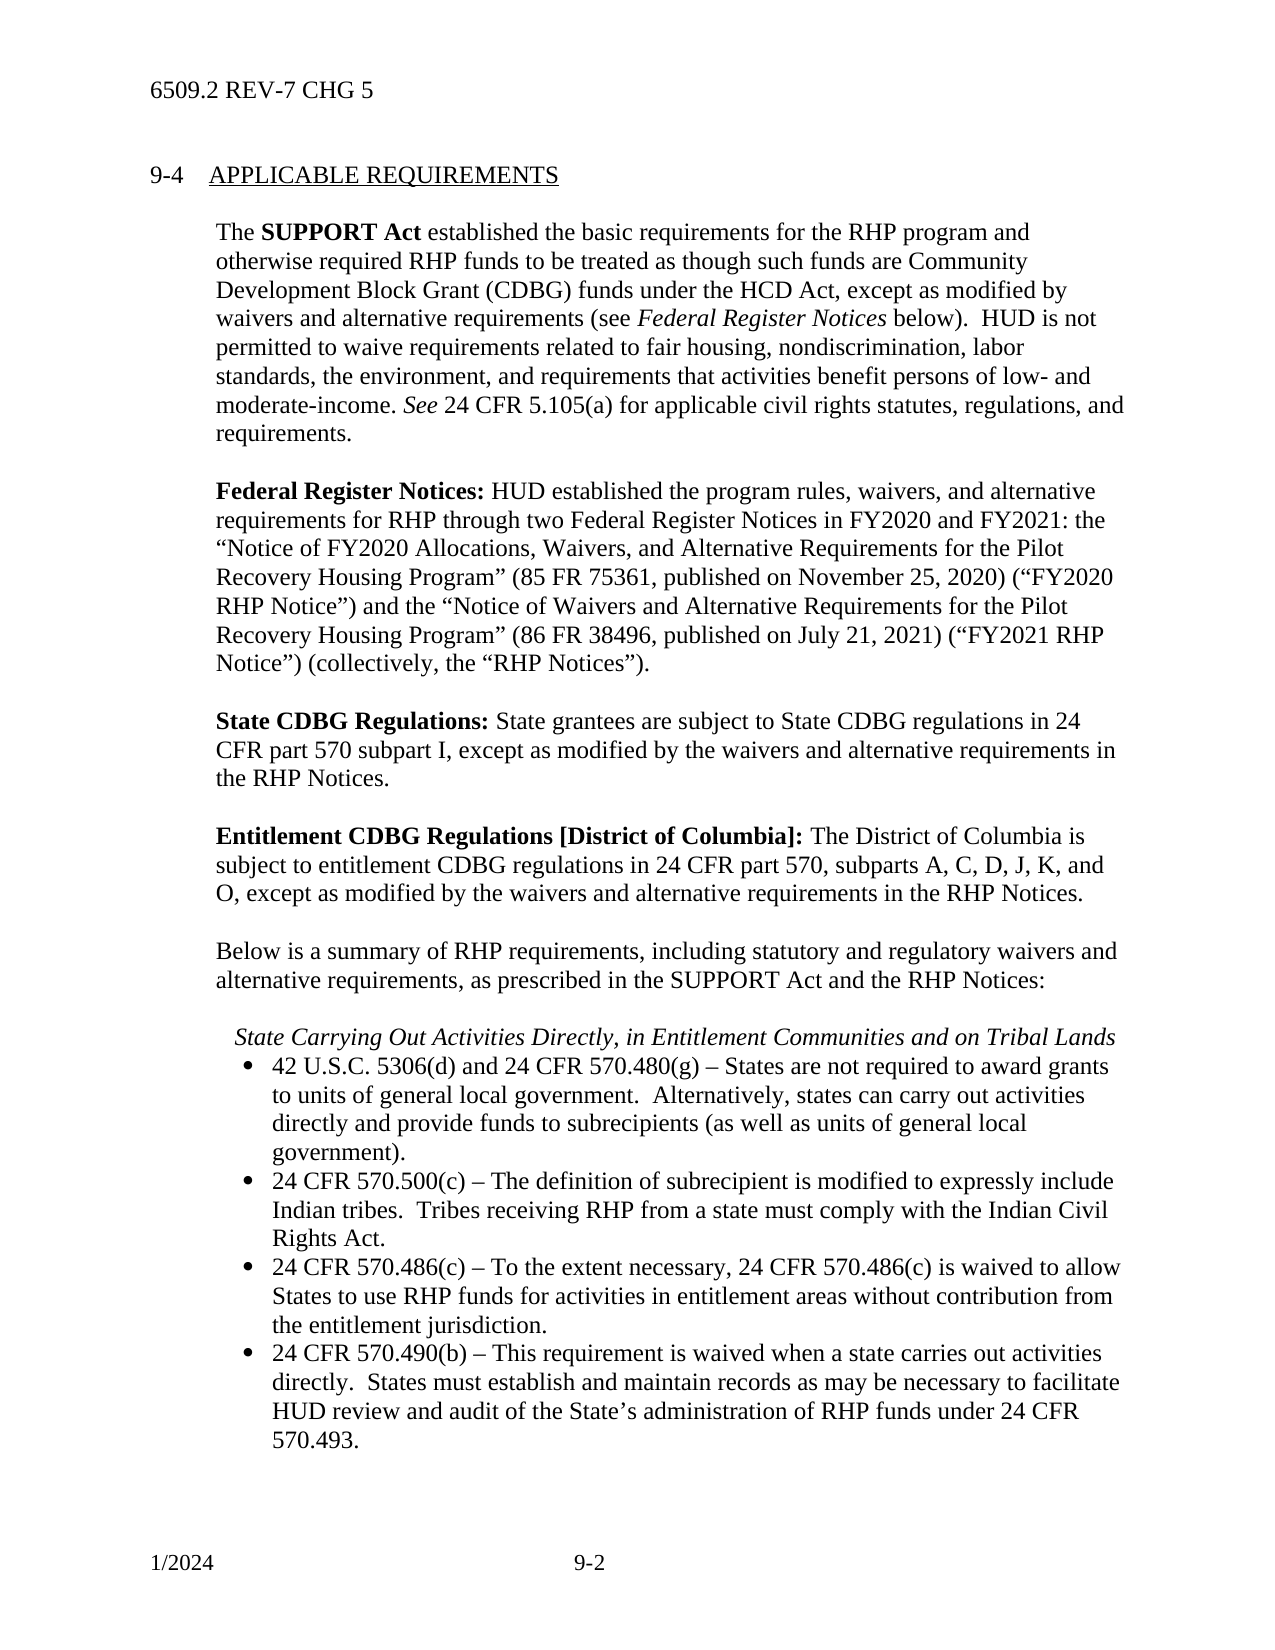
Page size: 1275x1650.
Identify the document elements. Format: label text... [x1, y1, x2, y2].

list State Carrying Out Activities Directly, in Entitlement Communities and on Tribal Lands [234, 1022, 1125, 1051]
list Federal Register Notices: HUD established the program rules, waivers, and alternative requirements for RHP through two Federal Register Notices in FY2020 and FY2021: the “Notice of FY2020 Allocations, Waivers, and Alternative Requirements for the Pilot Recovery Housing Program” (85 FR 75361, published on November 25, 2020) (“FY2020 RHP Notice”) and the “Notice of Waivers and Alternative Requirements for the Pilot Recovery Housing Program” (86 FR 38496, published on July 21, 2021) (“FY2021 RHP Notice”) (collectively, the “RHP Notices”). [216, 476, 1125, 677]
list State CDBG Regulations: State grantees are subject to State CDBG regulations in 24 CFR part 570 subpart I, except as modified by the waivers and alternative requirements in the RHP Notices. [216, 706, 1125, 792]
list 24 CFR 570.486(c) – To the extent necessary, 24 CFR 570.486(c) is waived to allow States to use RHP funds for activities in entitlement areas without contribution from the entitlement jurisdiction. [244, 1252, 1125, 1338]
list 9-4 APPLICABLE REQUIREMENTS [150, 160, 1125, 188]
list Below is a summary of RHP requirements, including statutory and regulatory waivers and alternative requirements, as prescribed in the SUPPORT Act and the RHP Notices: [216, 936, 1125, 993]
text The SUPPORT Act established the basic requirements for the RHP program and otherwise required RHP funds to be treated as though such funds are Community Development Block Grant (CDBG) funds under the HCD Act, except as modified by waivers and alternative requirements (see Federal Register Notices below). HUD is not permitted to waive requirements related to fair housing, nondiscrimination, labor standards, the environment, and requirements that activities benefit persons of low- and moderate-income. See 24 CFR 5.105(a) for applicable civil rights statutes, regulations, and requirements. [216, 217, 1125, 447]
list 24 CFR 570.490(b) – This requirement is waived when a state carries out activities directly. States must establish and maintain records as may be necessary to facilitate HUD review and audit of the State’s administration of RHP funds under 24 CFR 570.493. [244, 1338, 1125, 1453]
list 24 CFR 570.500(c) – The definition of subrecipient is modified to expressly include Indian tribes. Tribes receiving RHP from a state must comply with the Indian Civil Rights Act. [244, 1166, 1125, 1252]
list 42 U.S.C. 5306(d) and 24 CFR 570.480(g) – States are not required to award grants to units of general local government. Alternatively, states can carry out activities directly and provide funds to subrecipients (as well as units of general local government). [244, 1051, 1125, 1166]
list Entitlement CDBG Regulations [District of Columbia]: The District of Columbia is subject to entitlement CDBG regulations in 24 CFR part 570, subparts A, C, D, J, K, and O, except as modified by the waivers and alternative requirements in the RHP Notices. [216, 821, 1125, 907]
